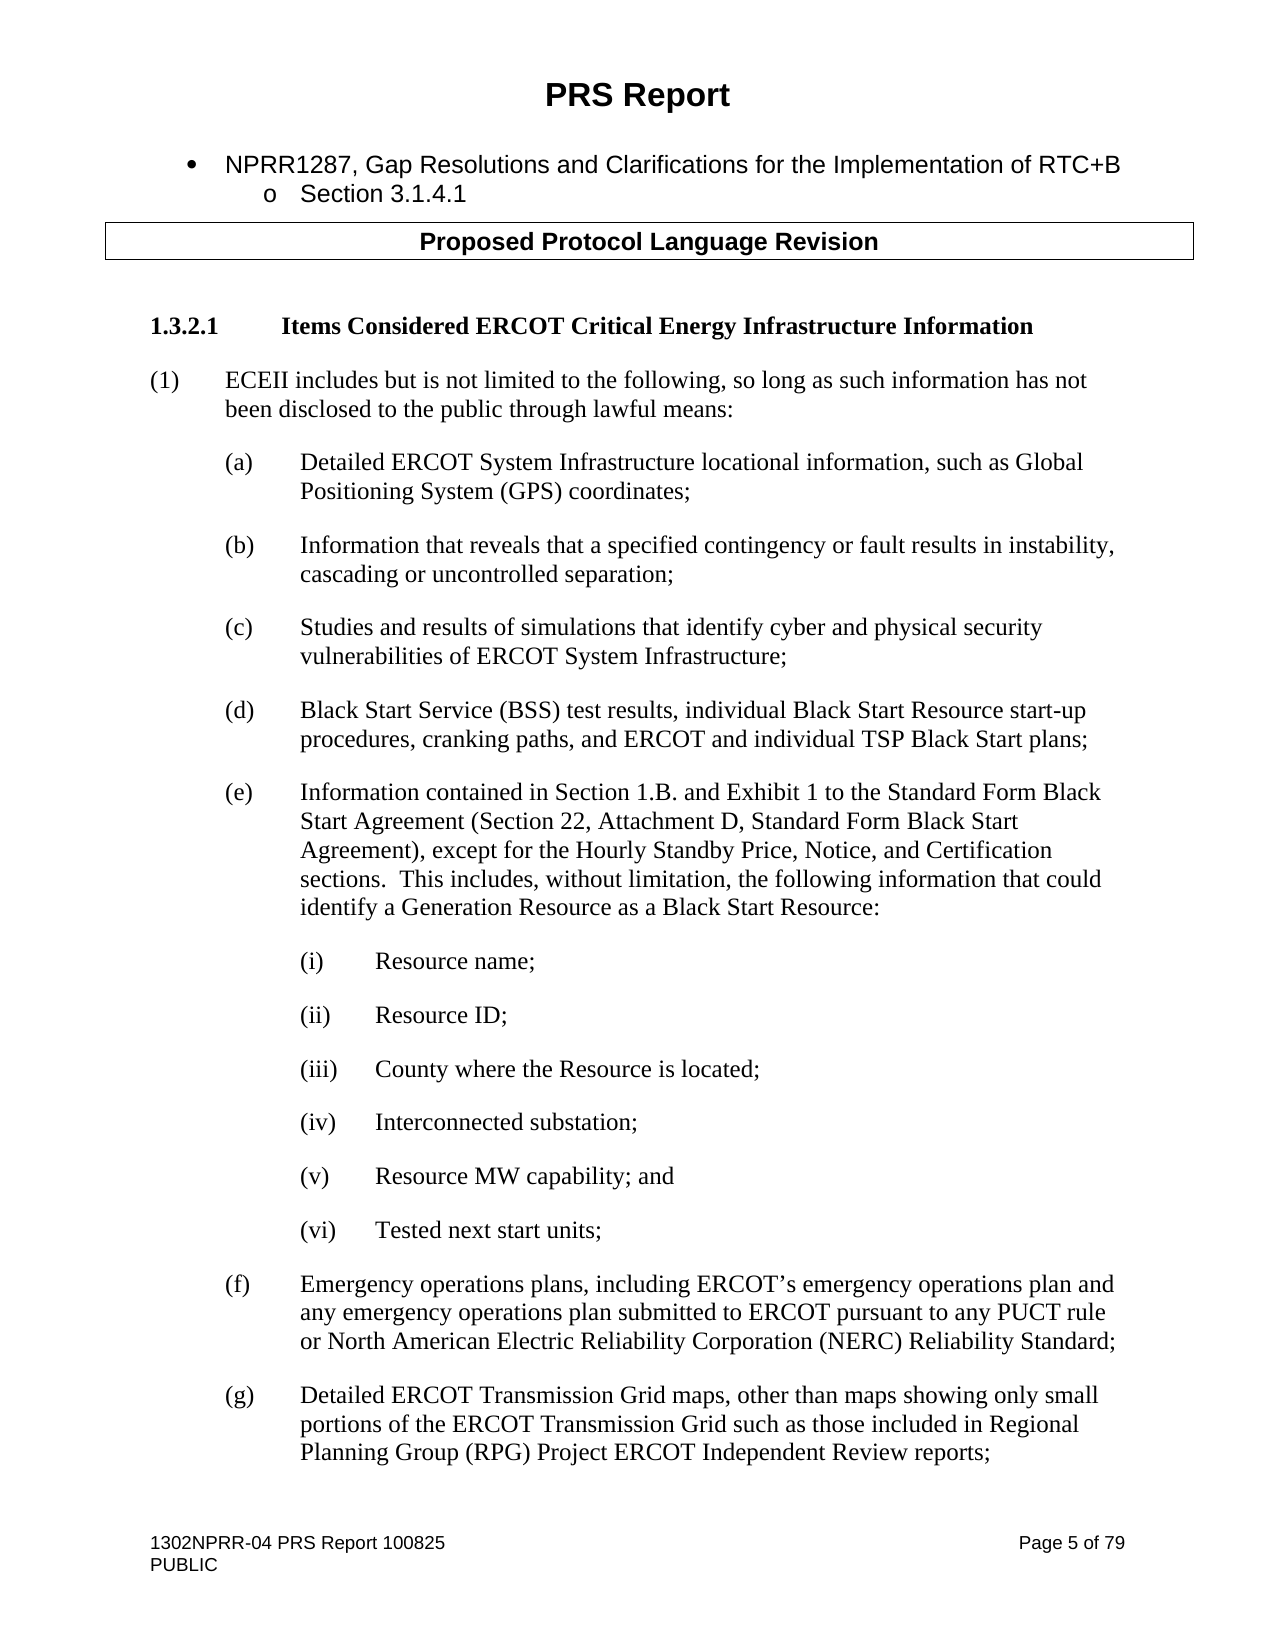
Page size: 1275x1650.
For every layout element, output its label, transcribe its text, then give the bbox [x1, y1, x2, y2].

text (b) Information that reveals that a specified contingency or fault results in instability, cascading or uncontrolled separation; [225, 530, 1125, 587]
text (e) Information contained in Section 1.B. and Exhibit 1 to the Standard Form Black Start Agreement (Section 22, Attachment D, Standard Form Black Start Agreement), except for the Hourly Standby Price, Notice, and Certification sections. This includes, without limitation, the following information that could identify a Generation Resource as a Black Start Resource: [225, 777, 1125, 921]
text (c) Studies and results of simulations that identify cyber and physical security vulnerabilities of ERCOT System Infrastructure; [225, 612, 1125, 670]
text (i) Resource name; [300, 946, 1125, 975]
text (d) Black Start Service (BSS) test results, individual Black Start Resource start-up procedures, cranking paths, and ERCOT and individual TSP Black Start plans; [225, 695, 1125, 752]
text (f) Emergency operations plans, including ERCOT’s emergency operations plan and any emergency operations plan submitted to ERCOT pursuant to any PUCT rule or North American Electric Reliability Corporation (NERC) Reliability Standard; [225, 1269, 1125, 1355]
list NPRR1287, Gap Resolutions and Clarifications for the Implementation of RTC+B [187, 150, 1125, 179]
text 1.3.2.1 Items Considered ERCOT Critical Energy Infrastructure Information [150, 311, 1125, 340]
text (g) Detailed ERCOT Transmission Grid maps, other than maps showing only small portions of the ERCOT Transmission Grid such as those included in Regional Planning Group (RPG) Project ERCOT Independent Review reports; [225, 1380, 1125, 1466]
text (v) Resource MW capability; and [300, 1161, 1125, 1190]
text (ii) Resource ID; [300, 1000, 1125, 1029]
text (1) ECEII includes but is not limited to the following, so long as such information has not been disclosed to the public through lawful means: [150, 365, 1125, 422]
table_header Proposed Protocol Language Revision [106, 223, 1193, 259]
text (iv) Interconnected substation; [300, 1107, 1125, 1136]
text (a) Detailed ERCOT System Infrastructure locational information, such as Global Positioning System (GPS) coordinates; [225, 447, 1125, 505]
text (iii) County where the Resource is located; [300, 1054, 1125, 1082]
list Section 3.1.4.1 [262, 179, 1125, 210]
text (vi) Tested next start units; [300, 1215, 1125, 1244]
